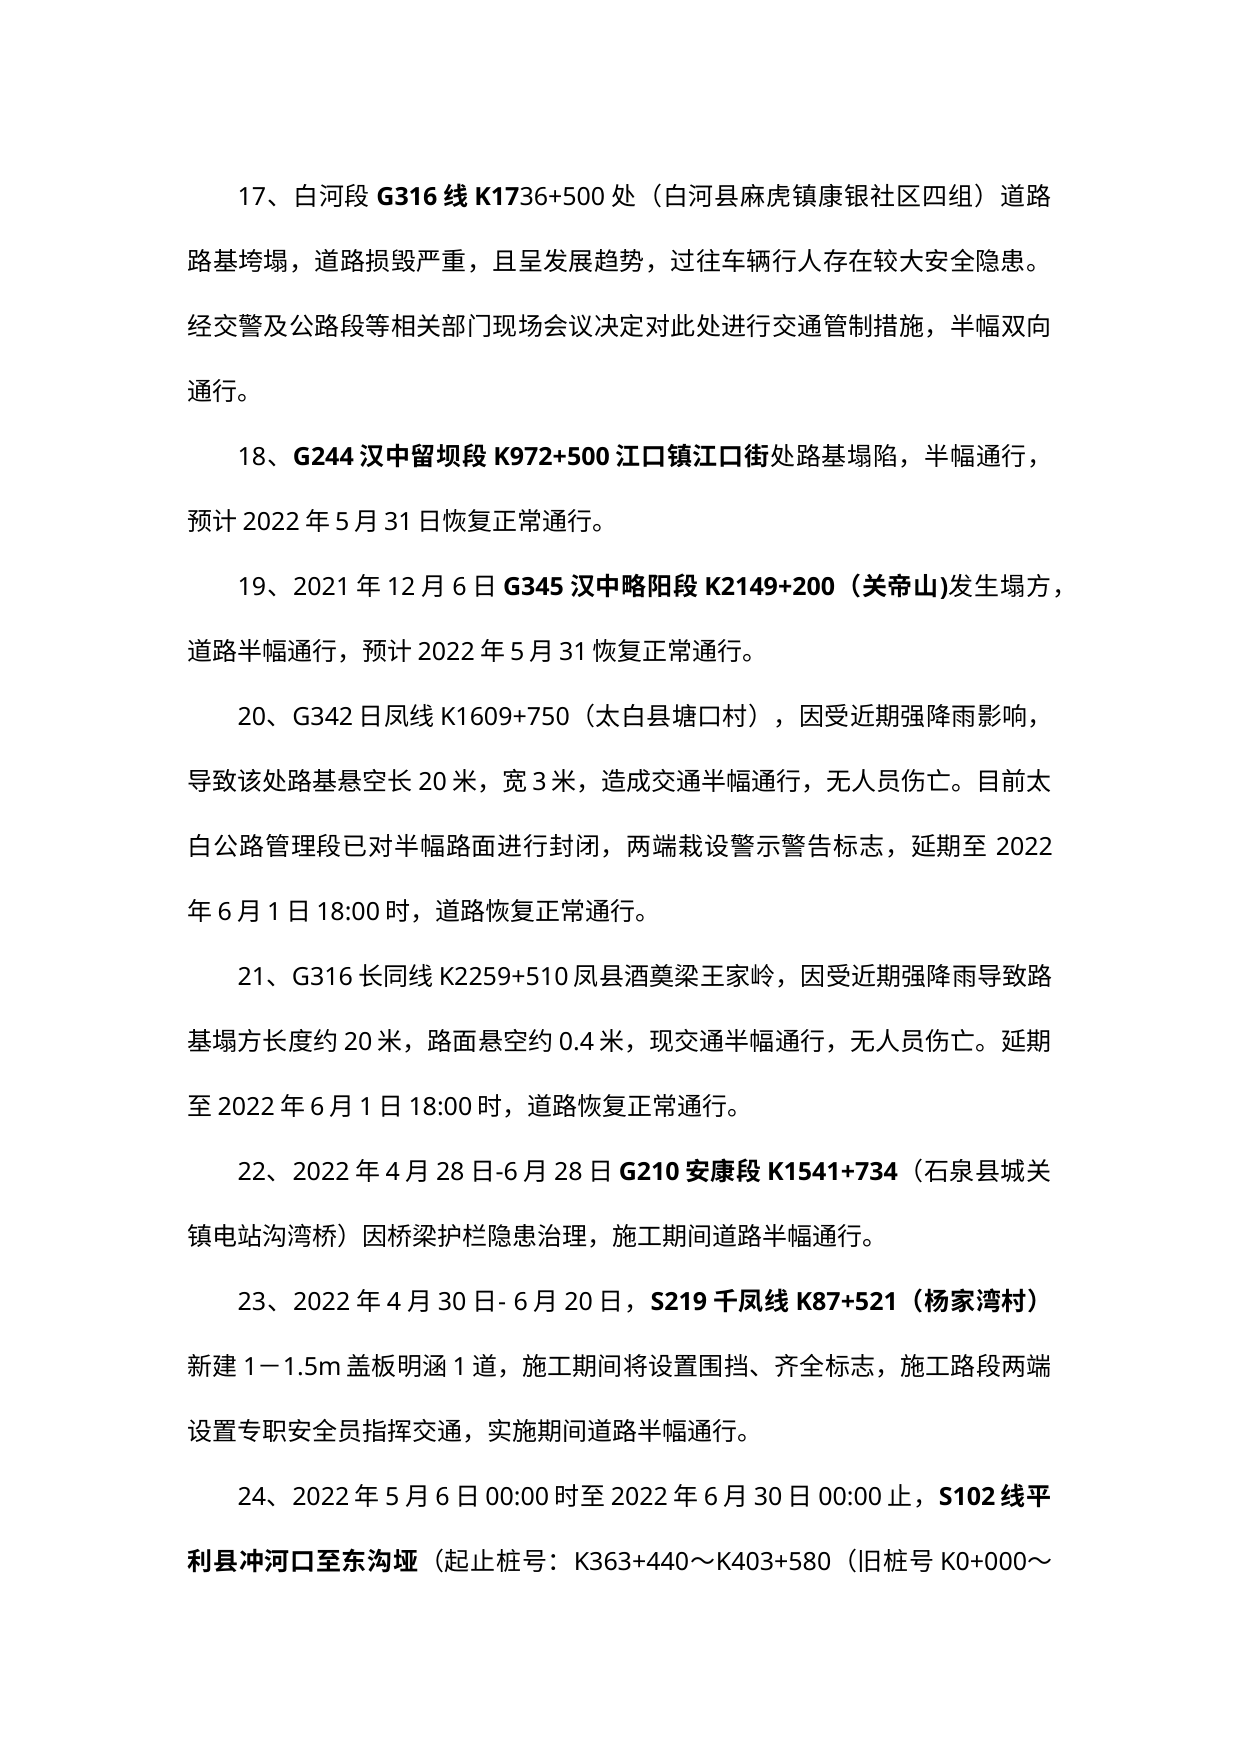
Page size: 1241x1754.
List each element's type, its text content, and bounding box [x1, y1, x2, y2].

text 23、2022年4月30日- 6月20日，S219千凤线K87+521（杨家湾村）新建1－1.5m盖板明涵1道，施工期间将设置围挡、齐全标志，施工路段两端设置专职安全员指挥交通，实施期间道路半幅通行。 [187, 1267, 1053, 1462]
text 19、2021年12月6日G345汉中略阳段K2149+200（关帝山)发生塌方，道路半幅通行，预计2022年5月31恢复正常通行。 [187, 552, 1053, 682]
text 17、白河段G316线K1736+500处（白河县麻虎镇康银社区四组）道路路基垮塌，道路损毁严重，且呈发展趋势，过往车辆行人存在较大安全隐患。经交警及公路段等相关部门现场会议决定对此处进行交通管制措施，半幅双向通行。 [187, 162, 1053, 422]
text 21、G316长同线K2259+510凤县酒奠梁王家岭，因受近期强降雨导致路基塌方长度约20米，路面悬空约0.4米，现交通半幅通行，无人员伤亡。延期至2022年6月1日18:00时，道路恢复正常通行。 [187, 942, 1053, 1137]
text 20、G342日凤线K1609+750（太白县塘口村），因受近期强降雨影响，导致该处路基悬空长20米，宽3米，造成交通半幅通行，无人员伤亡。目前太白公路管理段已对半幅路面进行封闭，两端栽设警示警告标志，延期至2022年6月1日18:00时，道路恢复正常通行。 [187, 682, 1053, 942]
text 22、2022年4月28日-6月28日G210安康段K1541+734（石泉县城关镇电站沟湾桥）因桥梁护栏隐患治理，施工期间道路半幅通行。 [187, 1137, 1053, 1267]
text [187, 1462, 1053, 1592]
text 18、G244汉中留坝段K972+500江口镇江口街处路基塌陷，半幅通行，预计2022年5月31日恢复正常通行。 [187, 422, 1053, 552]
